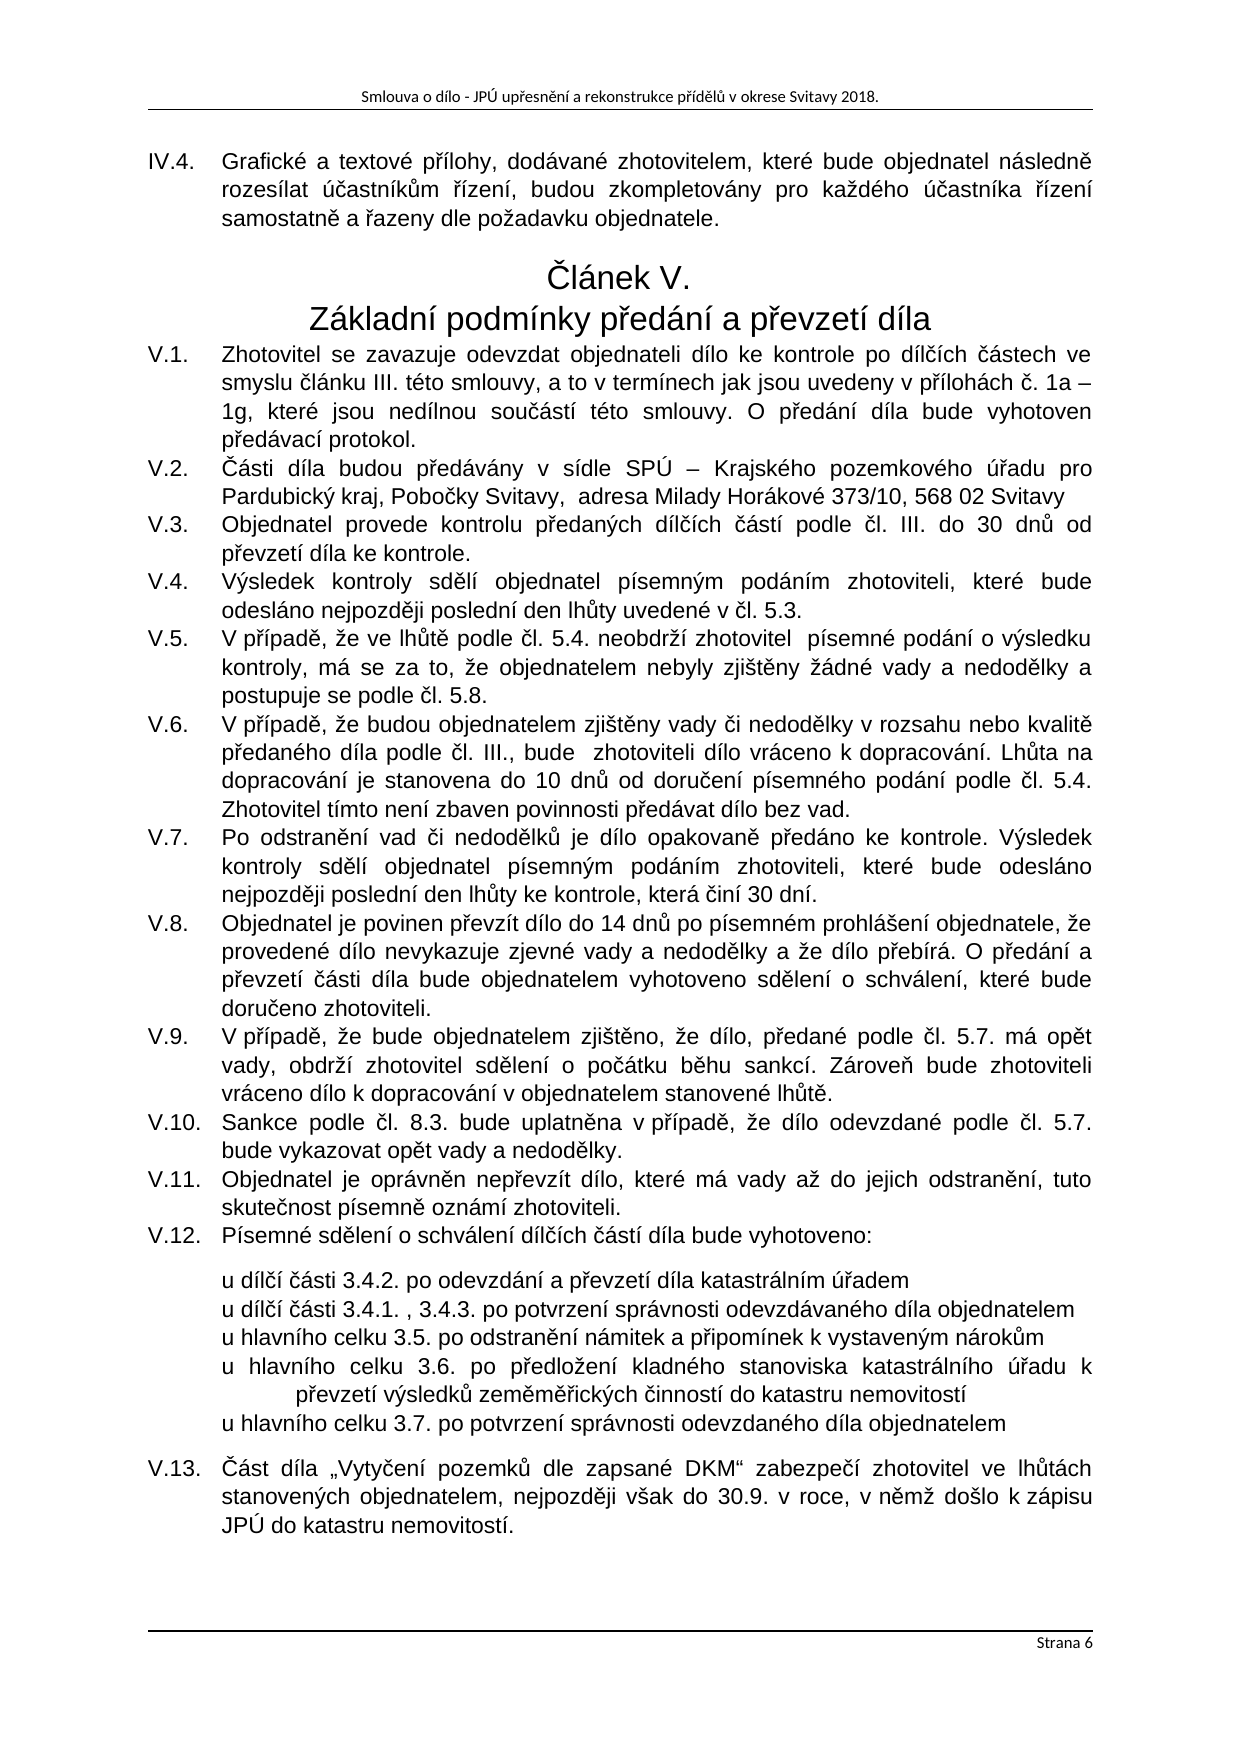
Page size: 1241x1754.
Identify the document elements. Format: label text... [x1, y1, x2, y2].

text u dílčí části 3.4.1. , 3.4.3. po potvrzení správnosti odevzdávaného díla objednatelem [221, 1296, 1093, 1322]
list Objednatel je povinen převzít dílo do 14 dnů po písemném prohlášení objednatele, že provedené dílo nevykazuje zjevné vady a nedodělky a že dílo přebírá. O předání a převzetí části díla bude objednatelem vyhotoveno sdělení o schválení, které bude doručeno zhotoviteli. [148, 909, 1093, 1021]
list Grafické a textové přílohy, dodávané zhotovitelem, které bude objednatel následně rozesílat účastníkům řízení, budou zkompletovány pro každého účastníka řízení samostatně a řazeny dle požadavku objednatele. [148, 148, 1093, 231]
list Zhotovitel se zavazuje odevzdat objednateli dílo ke kontrole po dílčích částech ve smyslu článku III. této smlouvy, a to v termínech jak jsou uvedeny v přílohách č. 1a – 1g, které jsou nedílnou součástí této smlouvy. O předání díla bude vyhotoven předávací protokol. [148, 341, 1093, 452]
text u hlavního celku 3.5. po odstranění námitek a připomínek k vystaveným nárokům [221, 1324, 1093, 1351]
list Výsledek kontroly sdělí objednatel písemným podáním zhotoviteli, které bude odesláno nejpozději poslední den lhůty uvedené v čl. 5.3. [148, 568, 1093, 623]
list Části díla budou předávány v sídle SPÚ – Krajského pozemkového úřadu pro Pardubický kraj, Pobočky Svitavy, adresa Milady Horákové 373/10, 568 02 Svitavy [148, 454, 1093, 509]
text u hlavního celku 3.6. po předložení kladného stanoviska katastrálního úřadu k převzetí výsledků zeměměřických činností do katastru nemovitostí [221, 1353, 1093, 1408]
subtitle Základní podmínky předání a převzetí díla [148, 258, 1093, 338]
list V případě, že budou objednatelem zjištěny vady či nedodělky v rozsahu nebo kvalitě předaného díla podle čl. III., bude zhotoviteli dílo vráceno k dopracování. Lhůta na dopracování je stanovena do 10 dnů od doručení písemného podání podle čl. 5.4. Zhotovitel tímto není zbaven povinnosti předávat dílo bez vad. [148, 711, 1093, 822]
text u hlavního celku 3.7. po potvrzení správnosti odevzdaného díla objednatelem [221, 1410, 1093, 1436]
list Po odstranění vad či nedodělků je dílo opakovaně předáno ke kontrole. Výsledek kontroly sdělí objednatel písemným podáním zhotoviteli, které bude odesláno nejpozději poslední den lhůty ke kontrole, která činí 30 dní. [148, 824, 1093, 907]
list Sankce podle čl. 8.3. bude uplatněna v případě, že dílo odevzdané podle čl. 5.7. bude vykazovat opět vady a nedodělky. [148, 1109, 1093, 1163]
text u dílčí části 3.4.2. po odevzdání a převzetí díla katastrálním úřadem [221, 1267, 1093, 1294]
list Objednatel provede kontrolu předaných dílčích částí podle čl. III. do 30 dnů od převzetí díla ke kontrole. [148, 511, 1093, 566]
list Objednatel je oprávněn nepřevzít dílo, které má vady až do jejich odstranění, tuto skutečnost písemně oznámí zhotoviteli. [148, 1166, 1093, 1220]
list Písemné sdělení o schválení dílčích částí díla bude vyhotoveno: [148, 1222, 1093, 1249]
list Část díla „Vytyčení pozemků dle zapsané DKM“ zabezpečí zhotovitel ve lhůtách stanovených objednatelem, nejpozději však do 30.9. v roce, v němž došlo k zápisu JPÚ do katastru nemovitostí. [148, 1455, 1093, 1538]
list V případě, že ve lhůtě podle čl. 5.4. neobdrží zhotovitel písemné podání o výsledku kontroly, má se za to, že objednatelem nebyly zjištěny žádné vady a nedodělky a postupuje se podle čl. 5.8. [148, 625, 1093, 708]
list V případě, že bude objednatelem zjištěno, že dílo, předané podle čl. 5.7. má opět vady, obdrží zhotovitel sdělení o počátku běhu sankcí. Zároveň bude zhotoviteli vráceno dílo k dopracování v objednatelem stanovené lhůtě. [148, 1023, 1093, 1107]
